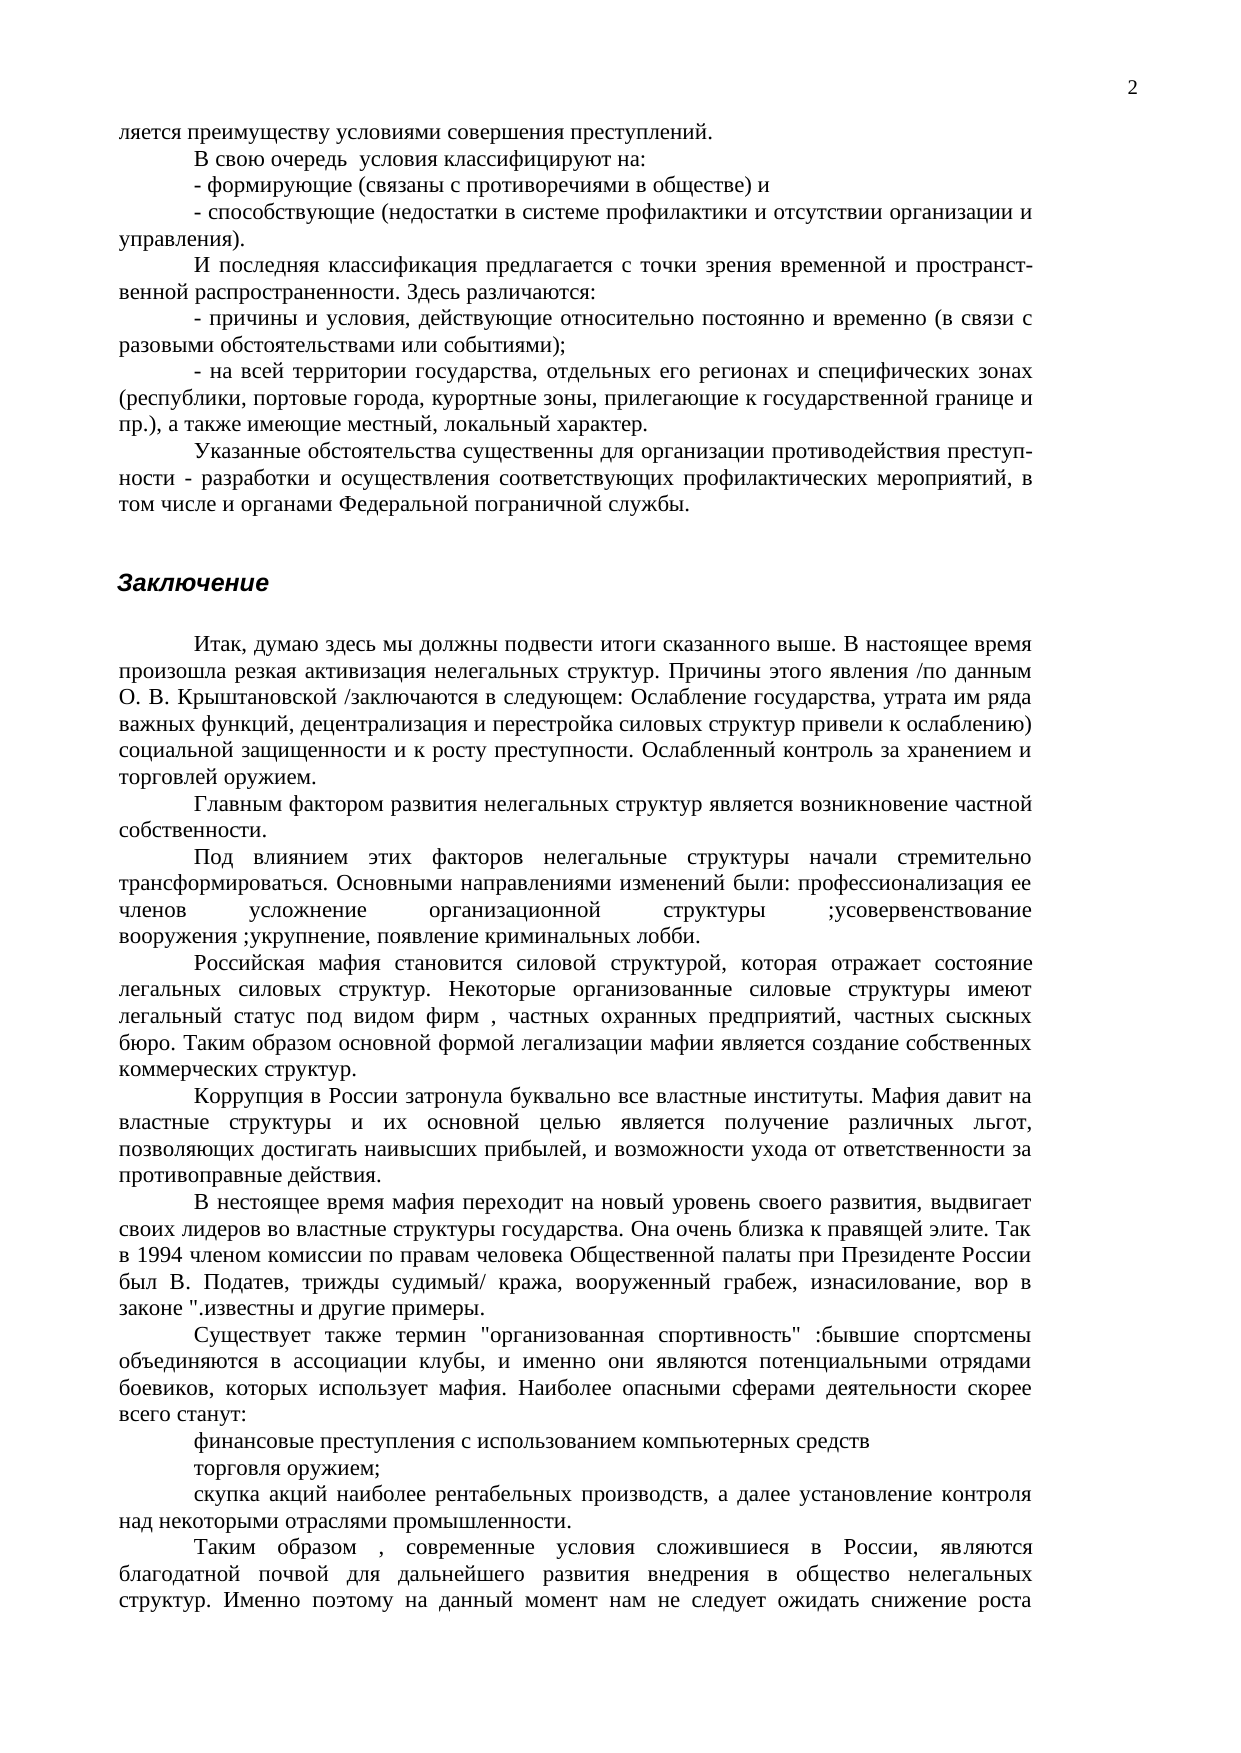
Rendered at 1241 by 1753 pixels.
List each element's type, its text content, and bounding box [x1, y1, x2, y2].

text В свою очередь условия классифицируют на: [119, 145, 1033, 171]
text Главным фактором развития нелегальных структур является возникновение частной собственности. [119, 789, 1033, 842]
text торговля оружием; [119, 1453, 1033, 1480]
text Указанные обстоятельства существенны для организации противодействия преступности - разработки и осуществления соответствующих профилактических мероприятий, в том числе и органами Федеральной пограничной службы. [119, 437, 1033, 517]
text Российская мафия становится силовой структурой, которая отражает состояние легальных силовых структур. Некоторые организованные силовые структуры имеют легальный статус под видом фирм , частных охранных предприятий, частных сыскных бюро. Таким образом основной формой легализации мафии является создание собственных коммерческих структур. [119, 949, 1033, 1082]
text - формирующие (связаны с противоречиями в обществе) и [119, 171, 1033, 198]
text В нестоящее время мафия переходит на новый уровень своего развития, выдвигает своих лидеров во властные структуры государства. Она очень близка к правящей элите. Так в 1994 членом комиссии по правам человека Общественной палаты при Президенте России был В. Податев, трижды судимый/ кража, вооруженный грабеж, изнасилование, вор в законе ".известны и другие примеры. [119, 1188, 1033, 1321]
text скупка акций наиболее рентабельных производств, а далее установление контроля над некоторыми отраслями промышленности. [119, 1480, 1033, 1533]
text финансовые преступления с использованием компьютерных средств [119, 1427, 1033, 1453]
text И последняя классификация предлагается с точки зрения временной и пространственной распространенности. Здесь различаются: [119, 251, 1033, 304]
text - способствующие (недостатки в системе профилактики и отсутствии организации и управления). [119, 198, 1033, 251]
text Коррупция в России затронула буквально все властные институты. Мафия давит на властные структуры и их основной целью является получение различных льгот, позволяющих достигать наивысших прибылей, и возможности ухода от ответственности за противоправные действия. [119, 1082, 1033, 1188]
text Под влиянием этих факторов нелегальные структуры начали стремительно трансформироваться. Основными направлениями изменений были: профессионализация ее членов усложнение организационной структуры ;усовервенствование вооружения ;укрупнение, появление криминальных лобби. [119, 842, 1033, 949]
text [119, 118, 1033, 145]
subtitle Заключение [117, 568, 1138, 597]
text Существует также термин "организованная спортивность" :бывшие спортсмены объединяются в ассоциации клубы, и именно они являются потенциальными отрядами боевиков, которых использует мафия. Наиболее опасными сферами деятельности скорее всего станут: [119, 1321, 1033, 1427]
text - причины и условия, действующие относительно постоянно и временно (в связи с разовыми обстоятельствами или событиями); [119, 304, 1033, 357]
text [119, 1533, 1033, 1613]
text Итак, думаю здесь мы должны подвести итоги сказанного выше. В настоящее время произошла резкая активизация нелегальных структур. Причины этого явления /по данным О. В. Крыштановской /заключаются в следующем: Ослабление государства, утрата им ряда важных функций, децентрализация и перестройка силовых структур привели к ослаблению) социальной защищенности и к росту преступности. Ослабленный контроль за хранением и торговлей оружием. [119, 630, 1033, 789]
text - на всей территории государства, отдельных его регионах и специфических зонах (республики, портовые города, курортные зоны, прилегающие к государственной границе и пр.), а также имеющие местный, локальный характер. [119, 357, 1033, 437]
